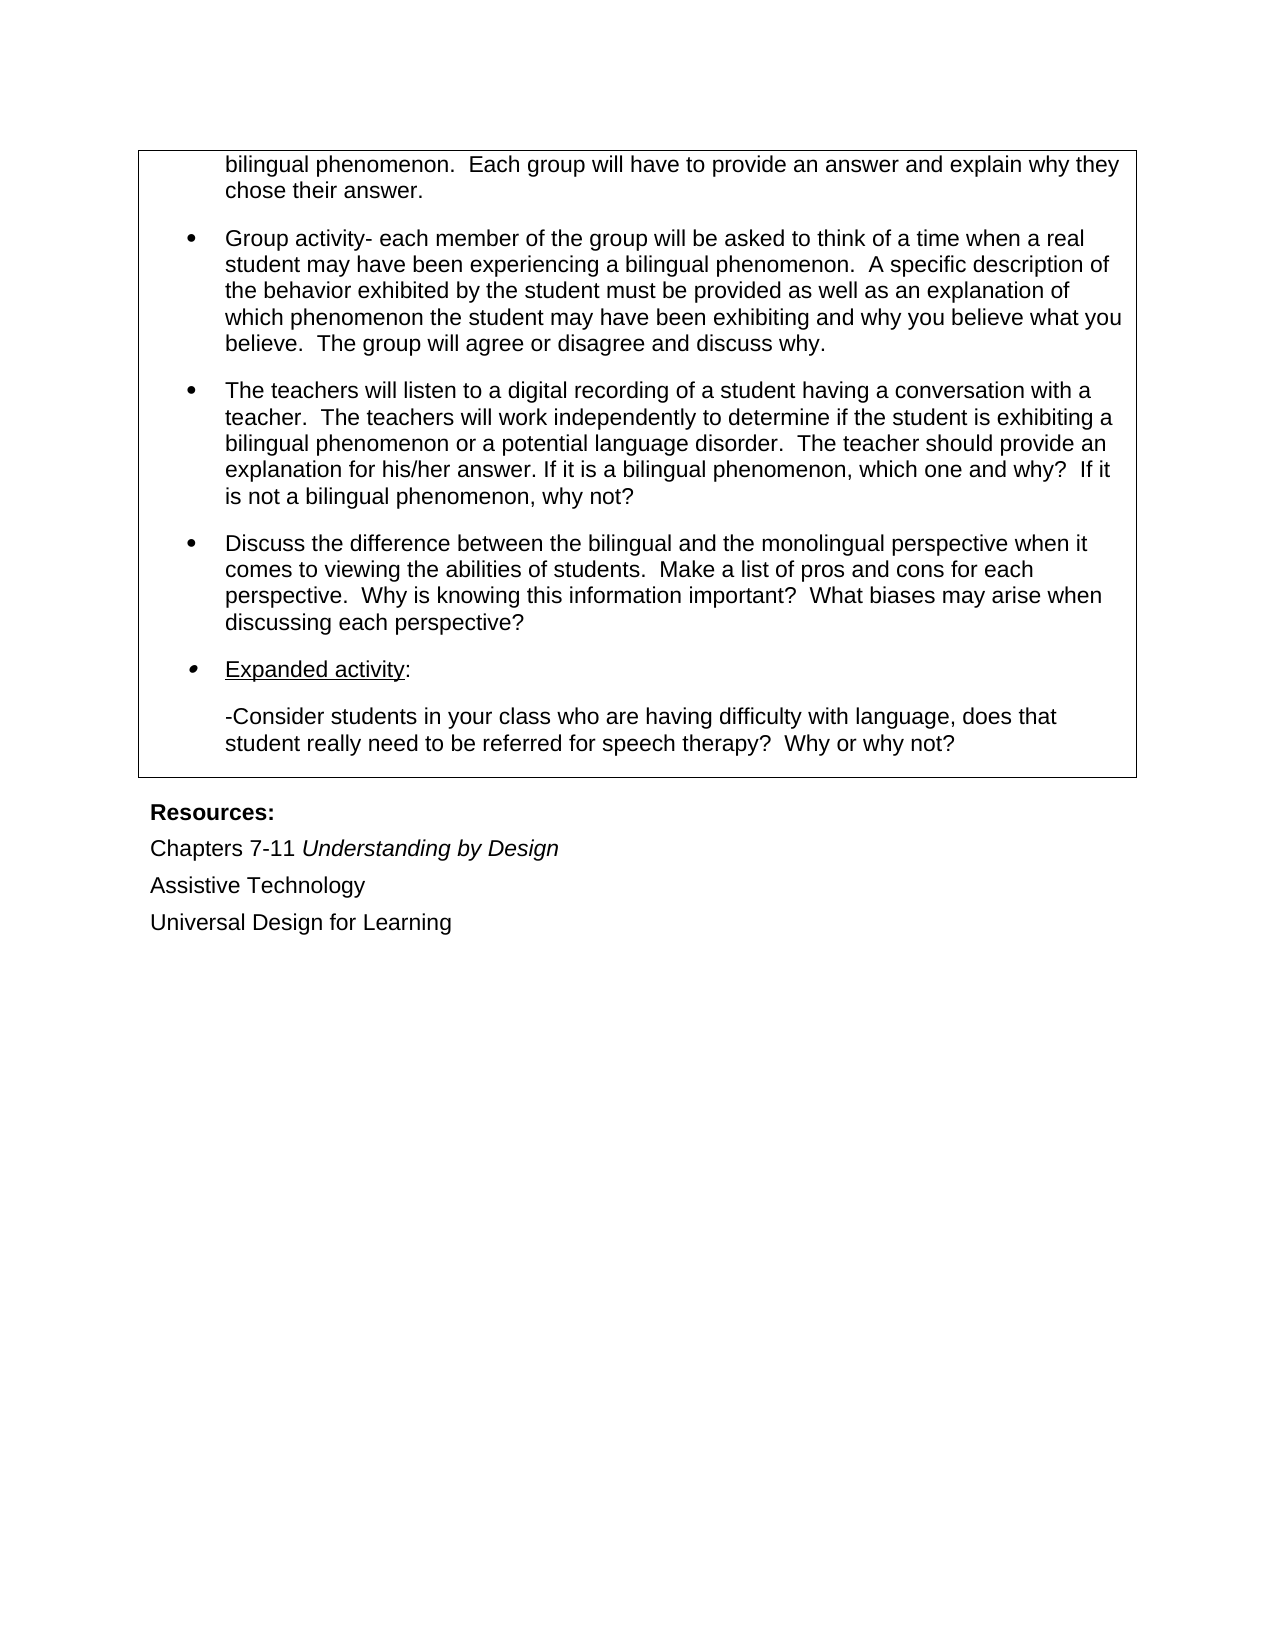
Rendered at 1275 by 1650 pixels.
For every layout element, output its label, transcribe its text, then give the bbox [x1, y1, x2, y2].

text Chapters 7-11 Understanding by Design [150, 835, 1125, 862]
text Assistive Technology [150, 872, 1125, 898]
text Resources: [150, 799, 1125, 825]
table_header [139, 151, 1136, 777]
text Universal Design for Learning [150, 909, 1125, 935]
